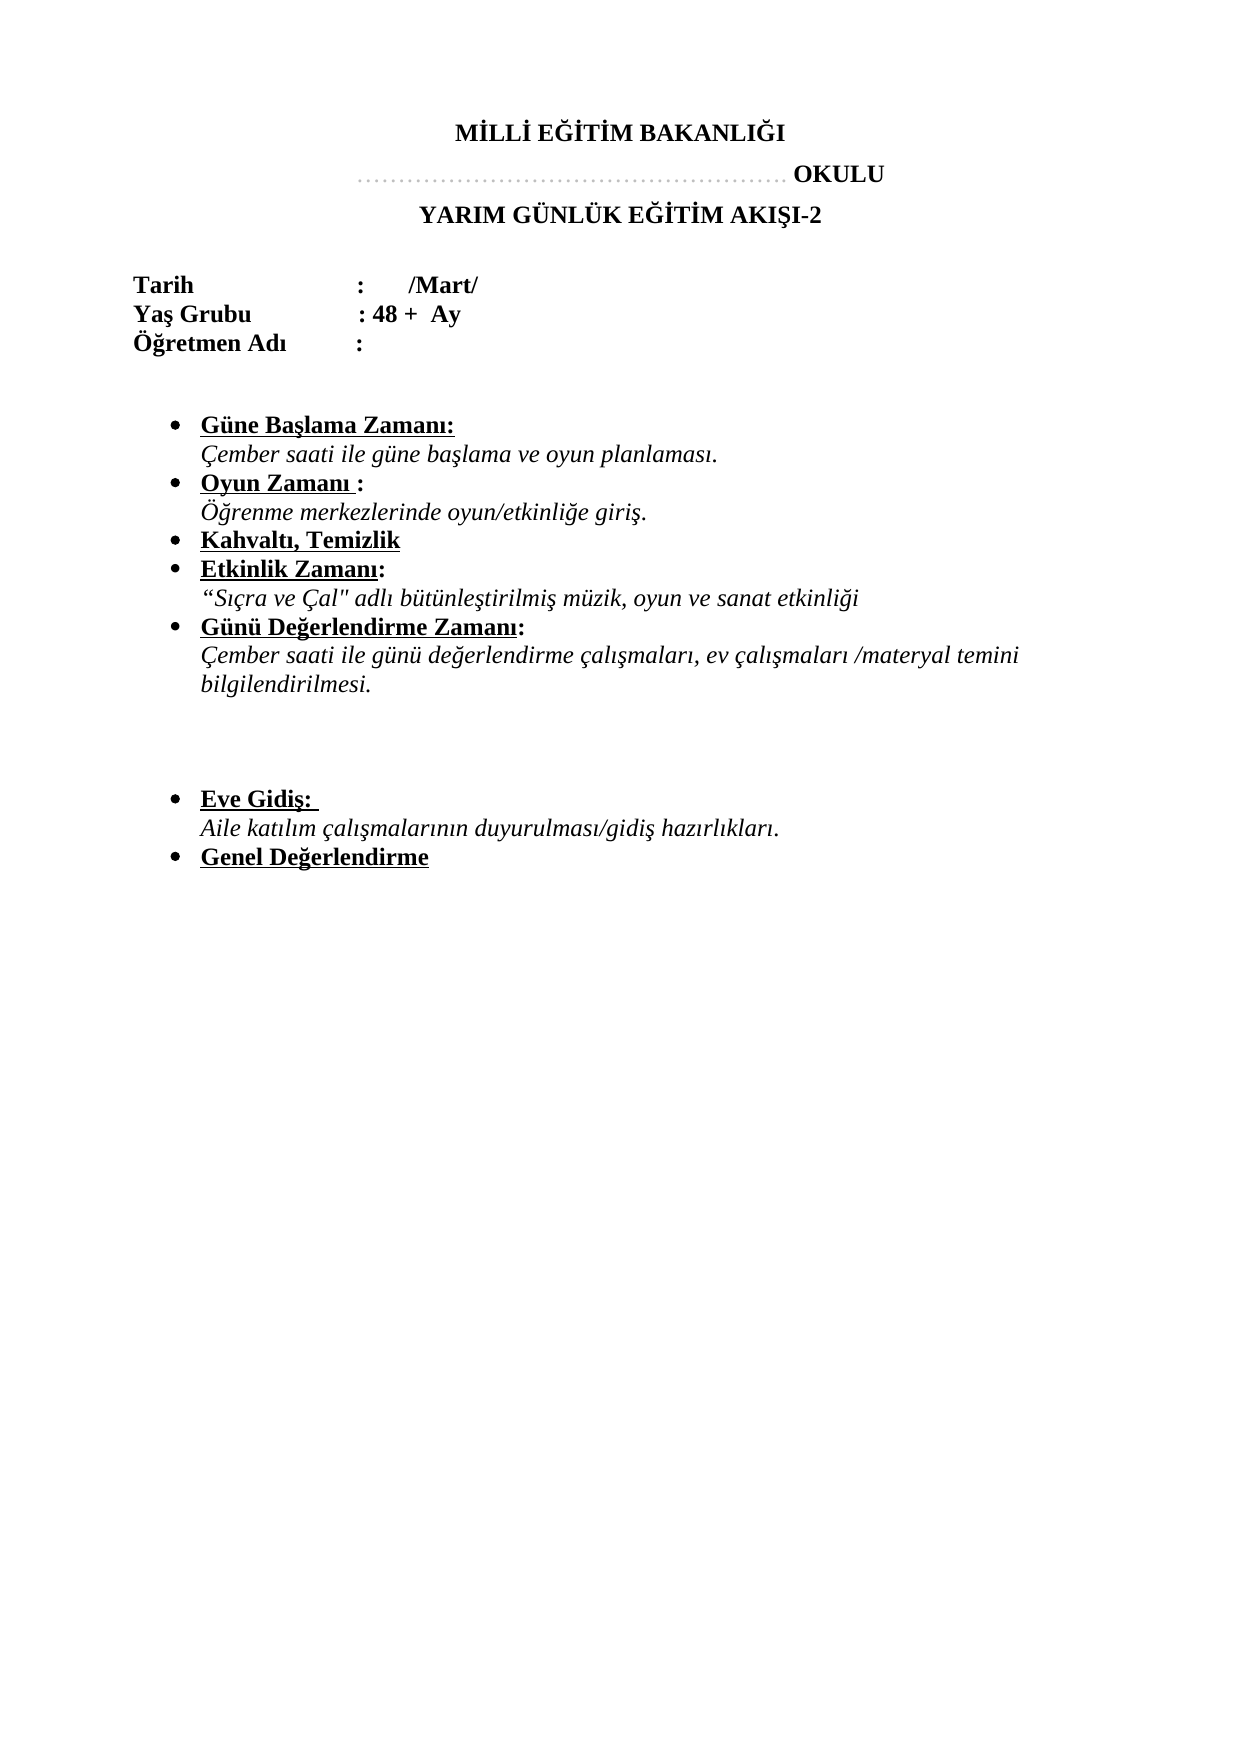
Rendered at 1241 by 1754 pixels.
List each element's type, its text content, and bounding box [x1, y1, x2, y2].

list Öğrenme merkezlerinde oyun/etkinliğe giriş. [200, 497, 1070, 526]
text Yaş Grubu : 48 + Ay [133, 299, 1092, 328]
text ……………………………………………. OKULU [148, 159, 1092, 188]
list Genel Değerlendirme [171, 842, 1070, 871]
list Etkinlik Zamanı: [171, 554, 1070, 583]
text Öğretmen Adı : [133, 328, 1092, 357]
list “Sıçra ve Çal" adlı bütünleştirilmiş müzik, oyun ve sanat etkinliği [200, 583, 1070, 612]
list Çember saati ile güne başlama ve oyun planlaması. [200, 439, 1070, 468]
list Günü Değerlendirme Zamanı: [171, 612, 1070, 641]
list Aile katılım çalışmalarının duyurulması/gidiş hazırlıkları. [200, 813, 1070, 842]
list Eve Gidiş: [171, 784, 1070, 813]
list Güne Başlama Zamanı: [171, 411, 1070, 439]
list Çember saati ile günü değerlendirme çalışmaları, ev çalışmaları /materyal temini bilgilendirilmesi. [200, 641, 1070, 698]
text YARIM GÜNLÜK EĞİTİM AKIŞI-2 [148, 201, 1092, 229]
list Oyun Zamanı : [171, 468, 1070, 497]
text MİLLİ EĞİTİM BAKANLIĞI [148, 118, 1092, 147]
text Tarih : /Mart/ [133, 271, 1092, 299]
list Kahvaltı, Temizlik [171, 526, 1070, 554]
